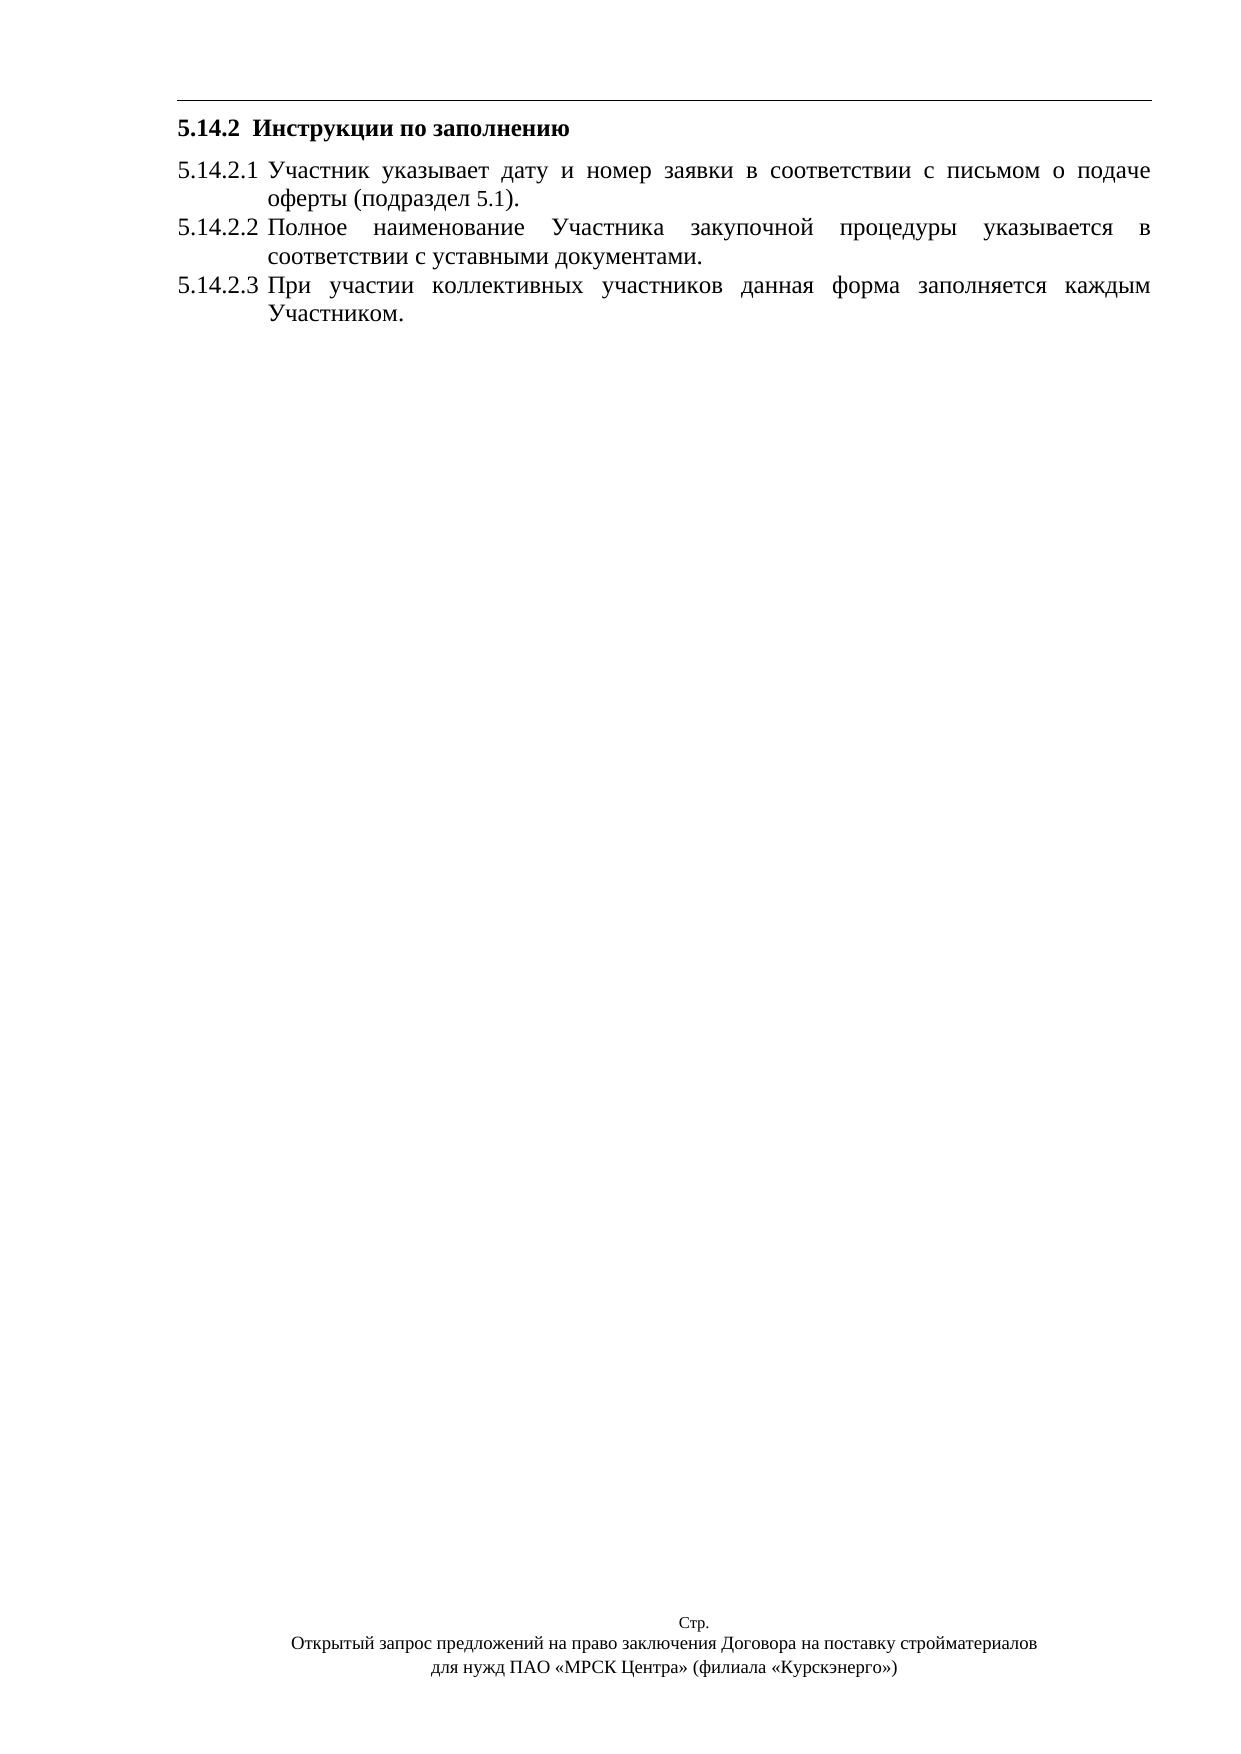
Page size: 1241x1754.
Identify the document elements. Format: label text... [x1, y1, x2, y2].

list Участник указывает дату и номер заявки в соответствии с письмом о подаче оферты (подраздел 5.1). [177, 155, 1152, 212]
list Полное наименование Участника закупочной процедуры указывается в соответствии с уставными документами. [177, 212, 1152, 270]
subtitle Инструкции по заполнению [177, 113, 1152, 142]
list При участии коллективных участников данная форма заполняется каждым Участником. [177, 270, 1152, 327]
